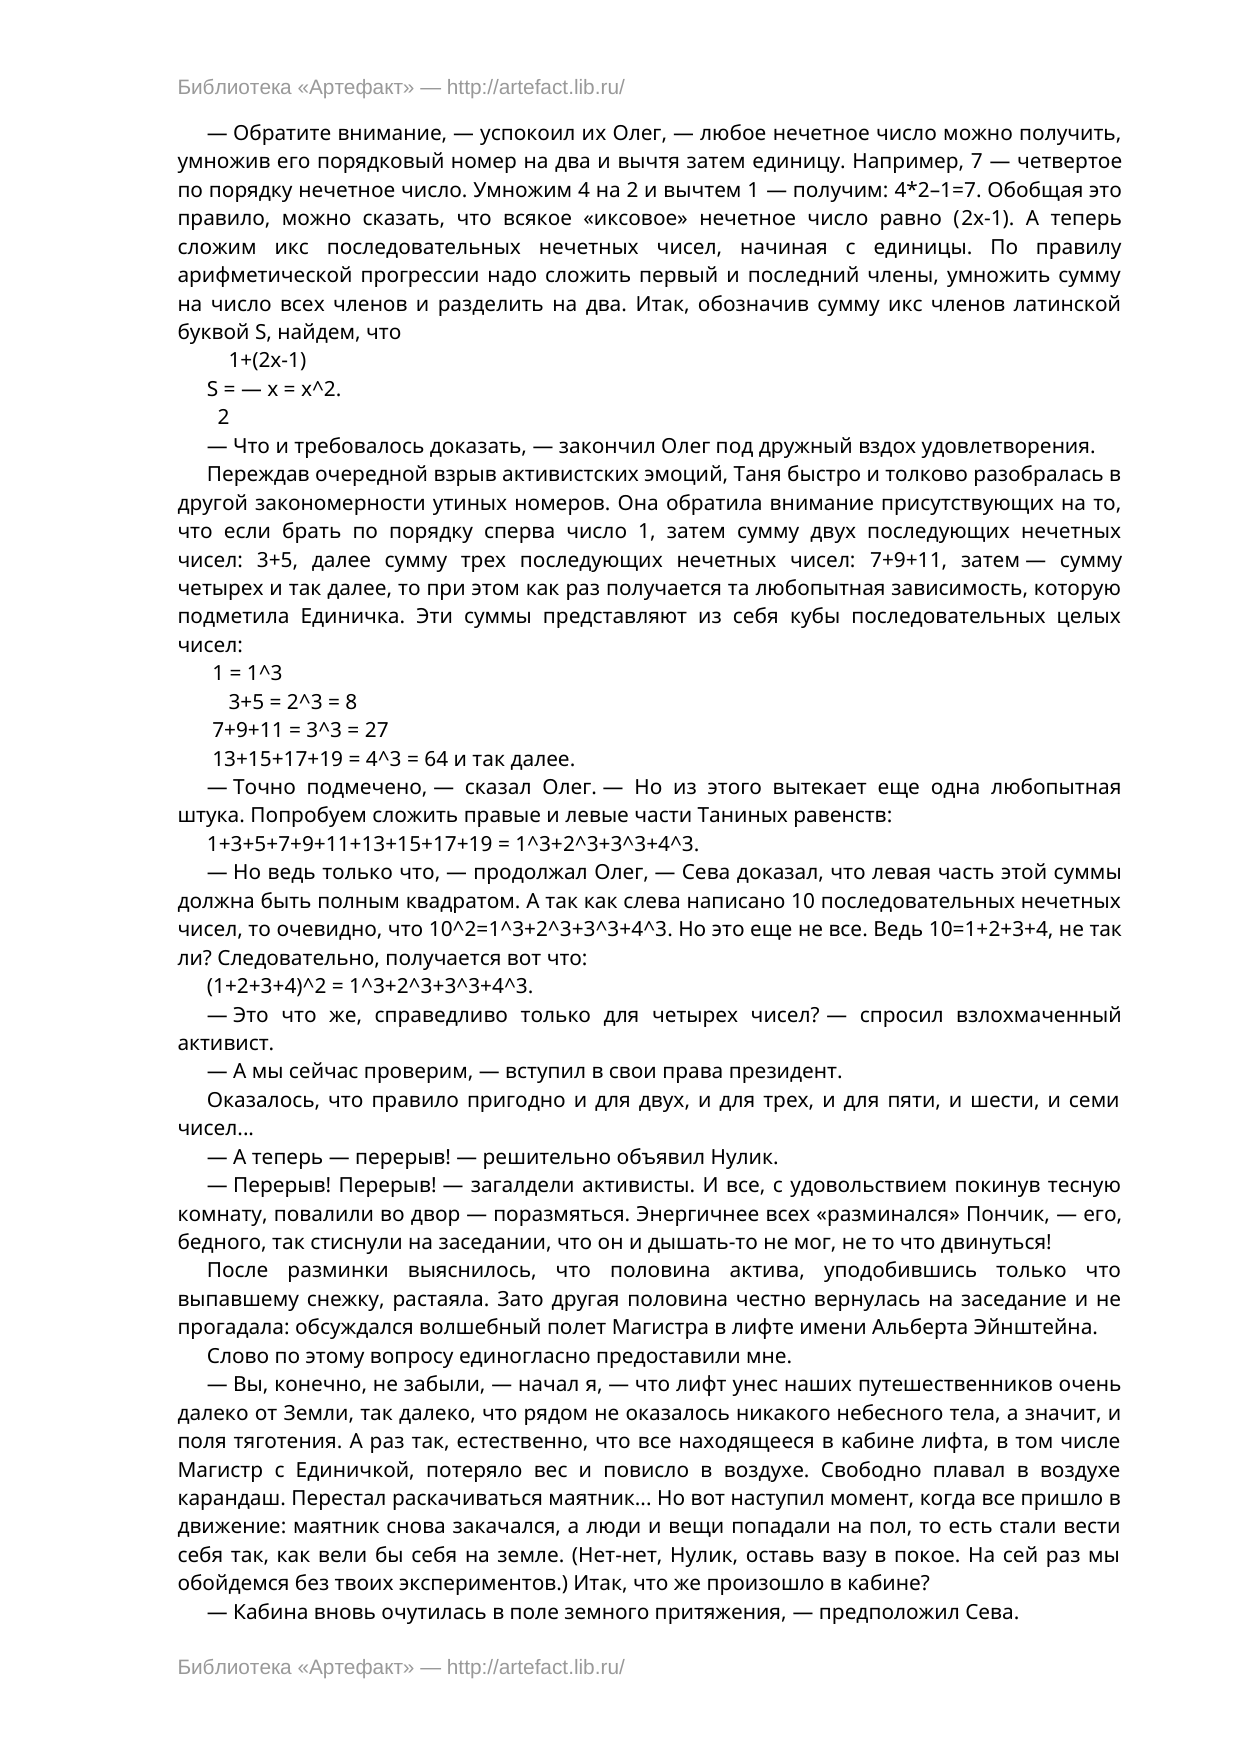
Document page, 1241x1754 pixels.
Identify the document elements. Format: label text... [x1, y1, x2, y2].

text 1+3+5+7+9+11+13+15+17+19 = 1^3+2^3+3^3+4^3. [177, 829, 1122, 857]
text 1+(2x-1) [177, 346, 1122, 374]
text Слово по этому вопросу единогласно предоставили мне. [177, 1341, 1122, 1369]
text — Вы, конечно, не забыли, — начал я, — что лифт унес наших путешественников очень далеко от Земли, так далеко, что рядом не оказалось никакого небесного тела, а значит, и поля тяготения. А раз так, естественно, что все находящееся в кабине лифта, в том числе Магистр с Единичкой, потеряло вес и повисло в воздухе. Свободно плавал в воздухе карандаш. Перестал раскачиваться маятник... Но вот наступил момент, когда все пришло в движение: маятник снова закачался, а люди и вещи попадали на пол, то есть стали вести себя так, как вели бы себя на земле. (Нет-нет, Нулик, оставь вазу в покое. На сей раз мы обойдемся без твоих экспериментов.) Итак, что же произошло в кабине? [177, 1369, 1122, 1597]
text Переждав очередной взрыв активистских эмоций, Таня быстро и толково разобралась в другой закономерности утиных номеров. Она обратила внимание присутствующих на то, что если брать по порядку сперва число 1, затем сумму двух последующих нечетных чисел: 3+5, далее сумму трех последующих нечетных чисел: 7+9+11, затем — сумму четырех и так далее, то при этом как раз получается та любопытная зависимость, которую подметила Единичка. Эти суммы представляют из себя кубы последовательных целых чисел: [177, 459, 1122, 658]
text 2 [177, 402, 1122, 431]
text — Но ведь только что, — продолжал Олег, — Сева доказал, что левая часть этой суммы должна быть полным квадратом. А так как слева написано 10 последовательных нечетных чисел, то очевидно, что 10^2=1^3+2^3+3^3+4^3. Но это еще не все. Ведь 10=1+2+3+4, не так ли? Следовательно, получается вот что: [177, 857, 1122, 971]
text 1 = 1^3 [177, 658, 1122, 687]
text — Кабина вновь очутилась в поле земного притяжения, — предположил Сева. [177, 1597, 1122, 1625]
text После разминки выяснилось, что половина актива, уподобившись только что выпавшему снежку, растаяла. Зато другая половина честно вернулась на заседание и не прогадала: обсуждался волшебный полет Магистра в лифте имени Альберта Эйнштейна. [177, 1256, 1122, 1341]
text — Что и требовалось доказать, — закончил Олег под дружный вздох удовлетворения. [177, 431, 1122, 459]
text 3+5 = 2^3 = 8 [177, 687, 1122, 715]
text — А мы сейчас проверим, — вступил в свои права президент. [177, 1057, 1122, 1085]
text (1+2+3+4)^2 = 1^3+2^3+3^3+4^3. [177, 971, 1122, 1000]
text — Это что же, справедливо только для четырех чисел? — спросил взлохмаченный активист. [177, 1000, 1122, 1057]
text 7+9+11 = 3^3 = 27 [177, 715, 1122, 744]
text — Перерыв! Перерыв! — загалдели активисты. И все, с удовольствием покинув тесную комнату, повалили во двор — поразмяться. Энергичнее всех «разминался» Пончик, — его, бедного, так стиснули на заседании, что он и дышать-то не мог, не то что двинуться! [177, 1170, 1122, 1256]
text — А теперь — перерыв! — решительно объявил Нулик. [177, 1142, 1122, 1170]
text — Обратите внимание, — успокоил их Олег, — любое нечетное число можно получить, умножив его порядковый номер на два и вычтя затем единицу. Например, 7 — четвертое по порядку нечетное число. Умножим 4 на 2 и вычтем 1 — получим: 4*2–1=7. Обобщая это правило, можно сказать, что всякое «иксовое» нечетное число равно (2x-1). А теперь сложим икс последовательных нечетных чисел, начиная с единицы. По правилу арифметической прогрессии надо сложить первый и последний члены, умножить сумму на число всех членов и разделить на два. Итак, обозначив сумму икс членов латинской буквой S, найдем, что [177, 118, 1122, 346]
text S = — x = x^2. [177, 374, 1122, 402]
text 13+15+17+19 = 4^3 = 64 и так далее. [177, 744, 1122, 772]
text Оказалось, что правило пригодно и для двух, и для трех, и для пяти, и шести, и семи чисел... [177, 1085, 1122, 1142]
text — Точно подмечено, — сказал Олег. — Но из этого вытекает еще одна любопытная штука. Попробуем сложить правые и левые части Таниных равенств: [177, 772, 1122, 829]
